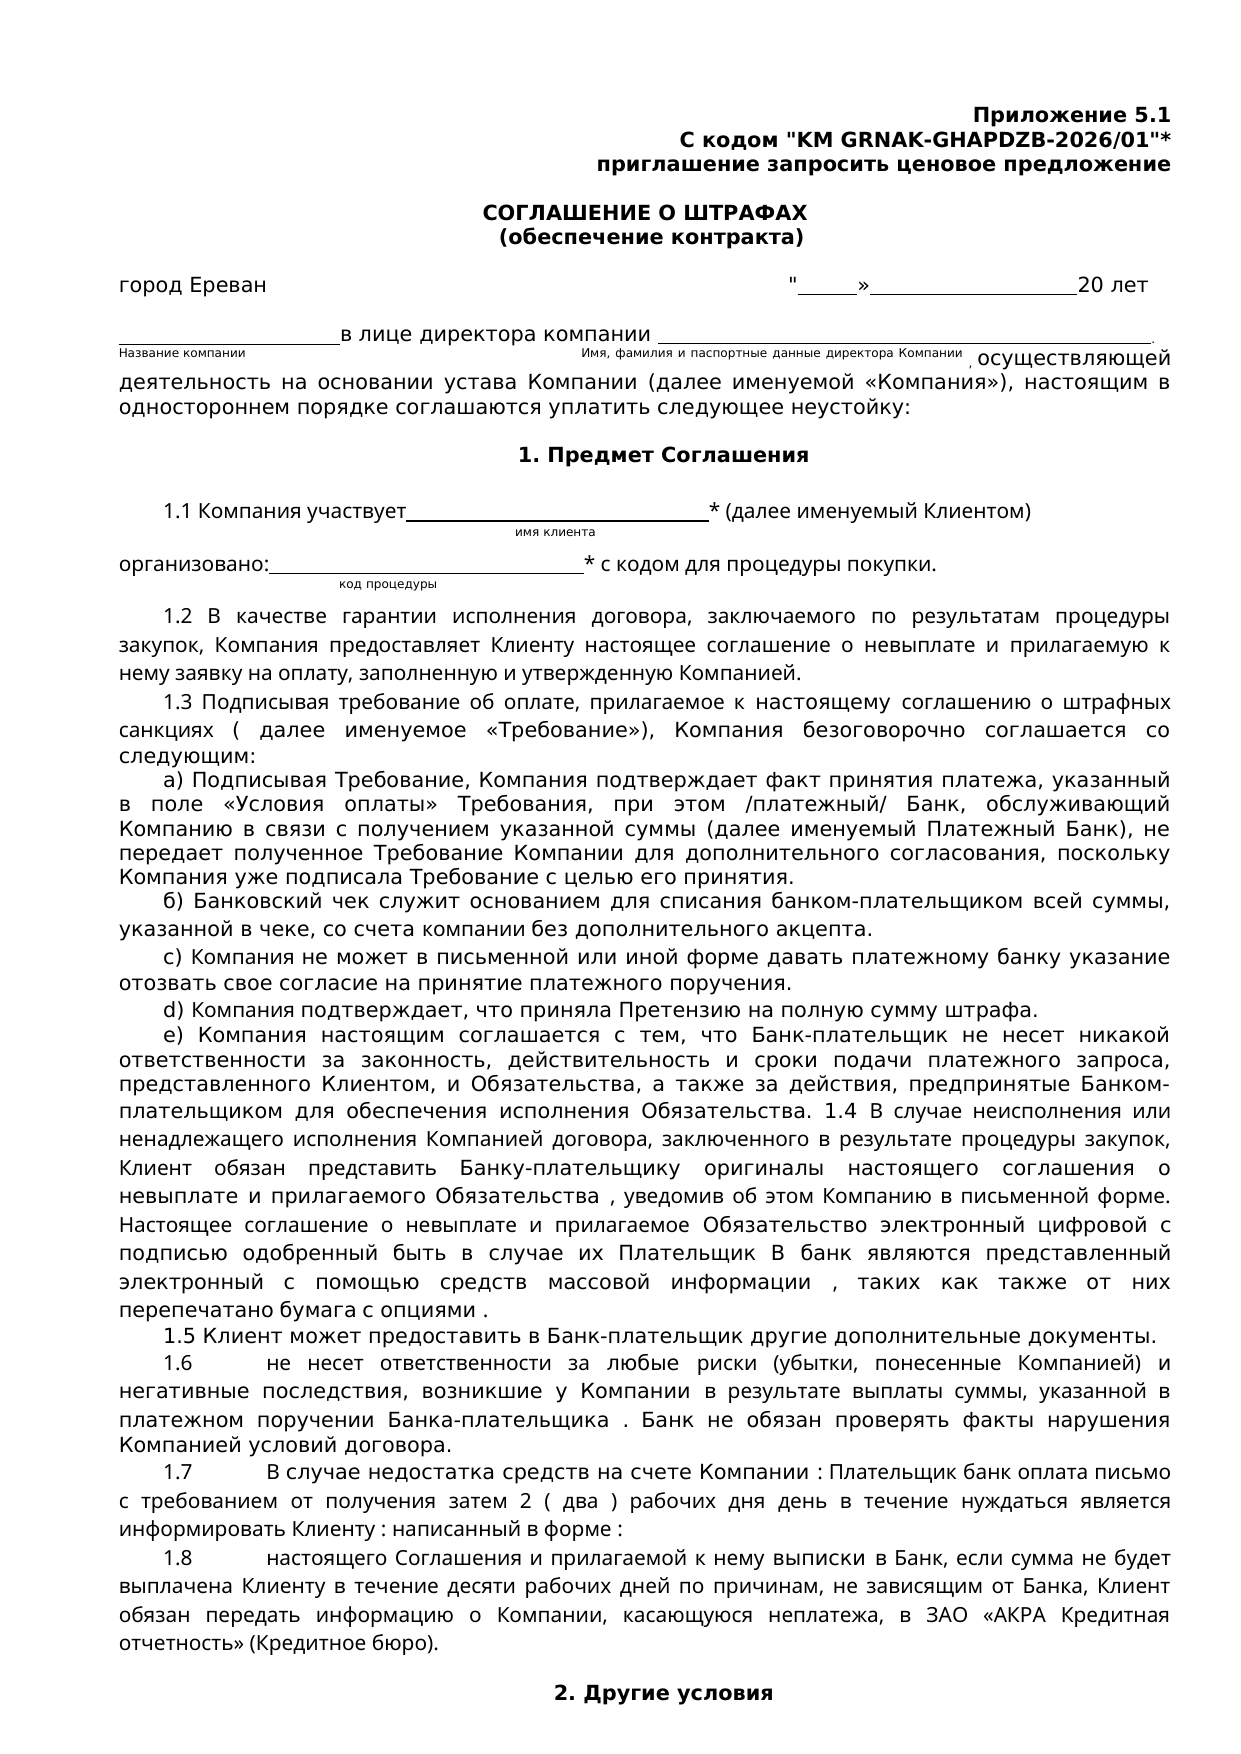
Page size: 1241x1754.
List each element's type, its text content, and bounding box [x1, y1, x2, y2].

text 1.3 Подписывая требование об оплате, прилагаемое к настоящему соглашению о штрафных санкциях ( далее именуемое «Требование»), Компания безоговорочно соглашается со следующим: [118, 687, 1171, 768]
text 1.2 В качестве гарантии исполнения договора, заключаемого по результатам процедуры закупок, Компания предоставляет Клиенту настоящее соглашение о невыплате и прилагаемую к нему заявку на оплату, заполненную и утвержденную Компанией. [118, 602, 1171, 687]
list не несет ответственности за любые риски (убытки, понесенные Компанией) и негативные последствия, возникшие у Компании в результате выплаты суммы, указанной в платежном поручении Банка-плательщика . Банк не обязан проверять факты нарушения Компанией условий договора. [118, 1348, 1171, 1457]
text 1.5 Клиент может предоставить в Банк-плательщик другие дополнительные документы. [163, 1324, 1171, 1348]
text б) Банковский чек служит основанием для списания банком-плательщиком всей суммы, указанной в чеке, со счета компании без дополнительного акцепта. [118, 889, 1171, 942]
list настоящего Соглашения и прилагаемой к нему выписки в Банк, если сумма не будет выплачена Клиенту в течение десяти рабочих дней по причинам, не зависящим от Банка, Клиент обязан передать информацию о Компании, касающуюся неплатежа, в ЗАО «АКРА Кредитная отчетность» (Кредитное бюро). [118, 1543, 1171, 1657]
text 1.1 Компания участвует * (далее именуемый Клиентом) [163, 496, 1171, 525]
text код процедуры [163, 577, 1171, 602]
text организовано: * с кодом для процедуры покупки. [118, 549, 1171, 577]
text d) Компания подтверждает, что приняла Претензию на полную сумму штрафа. [163, 995, 1171, 1023]
text e) Компания настоящим соглашается с тем, что Банк-плательщик не несет никакой ответственности за законность, действительность и сроки подачи платежного запроса, представленного Клиентом, и Обязательства, а также за действия, предпринятые Банком-плательщиком для обеспечения исполнения Обязательства. 1.4 В случае неисполнения или ненадлежащего исполнения Компанией договора, заключенного в результате процедуры закупок, Клиент обязан представить Банку-плательщику оригиналы настоящего соглашения о невыплате и прилагаемого Обязательства , уведомив об этом Компанию в письменной форме. Настоящее соглашение о невыплате и прилагаемое Обязательство электронный цифровой с подписью одобренный быть в случае их Плательщик В банк являются представленный электронный с помощью средств массовой информации , таких как также от них перепечатано бумага с опциями . [118, 1023, 1171, 1324]
text Приложение 5.1 [118, 75, 1171, 128]
text Название компании Имя, фамилия и паспортные данные директора Компании , осуществляющей деятельность на основании устава Компании (далее именуемой «Компания»), настоящим в одностороннем порядке соглашаются уплатить следующее неустойку: [118, 346, 1171, 419]
text С кодом "KM GRNAK-GHAPDZB-2026/01"* [118, 128, 1171, 152]
text 1. Предмет Соглашения [156, 443, 1171, 467]
text 2. Другие условия [156, 1681, 1171, 1705]
text СОГЛАШЕНИЕ О ШТРАФАХ [118, 201, 1171, 225]
text имя клиента [163, 525, 1171, 549]
text город Ереван " » 20 лет [118, 273, 1171, 298]
text (обеспечение контракта) [118, 225, 1171, 249]
text приглашение запросить ценовое предложение [118, 152, 1171, 176]
text c) Компания не может в письменной или иной форме давать платежному банку указание отозвать свое согласие на принятие платежного поручения. [118, 942, 1171, 995]
list В случае недостатка средств на счете Компании : Плательщик банк оплата письмо с требованием от получения затем 2 ( два ) рабочих дня день в течение нуждаться является информировать Клиенту : написанный в форме : [118, 1457, 1171, 1543]
text в лице директора компании . [118, 322, 1171, 346]
text а) Подписывая Требование, Компания подтверждает факт принятия платежа, указанный в поле «Условия оплаты» Требования, при этом /платежный/ Банк, обслуживающий Компанию в связи с получением указанной суммы (далее именуемый Платежный Банк), не передает полученное Требование Компании для дополнительного согласования, поскольку Компания уже подписала Требование с целью его принятия. [118, 768, 1171, 889]
